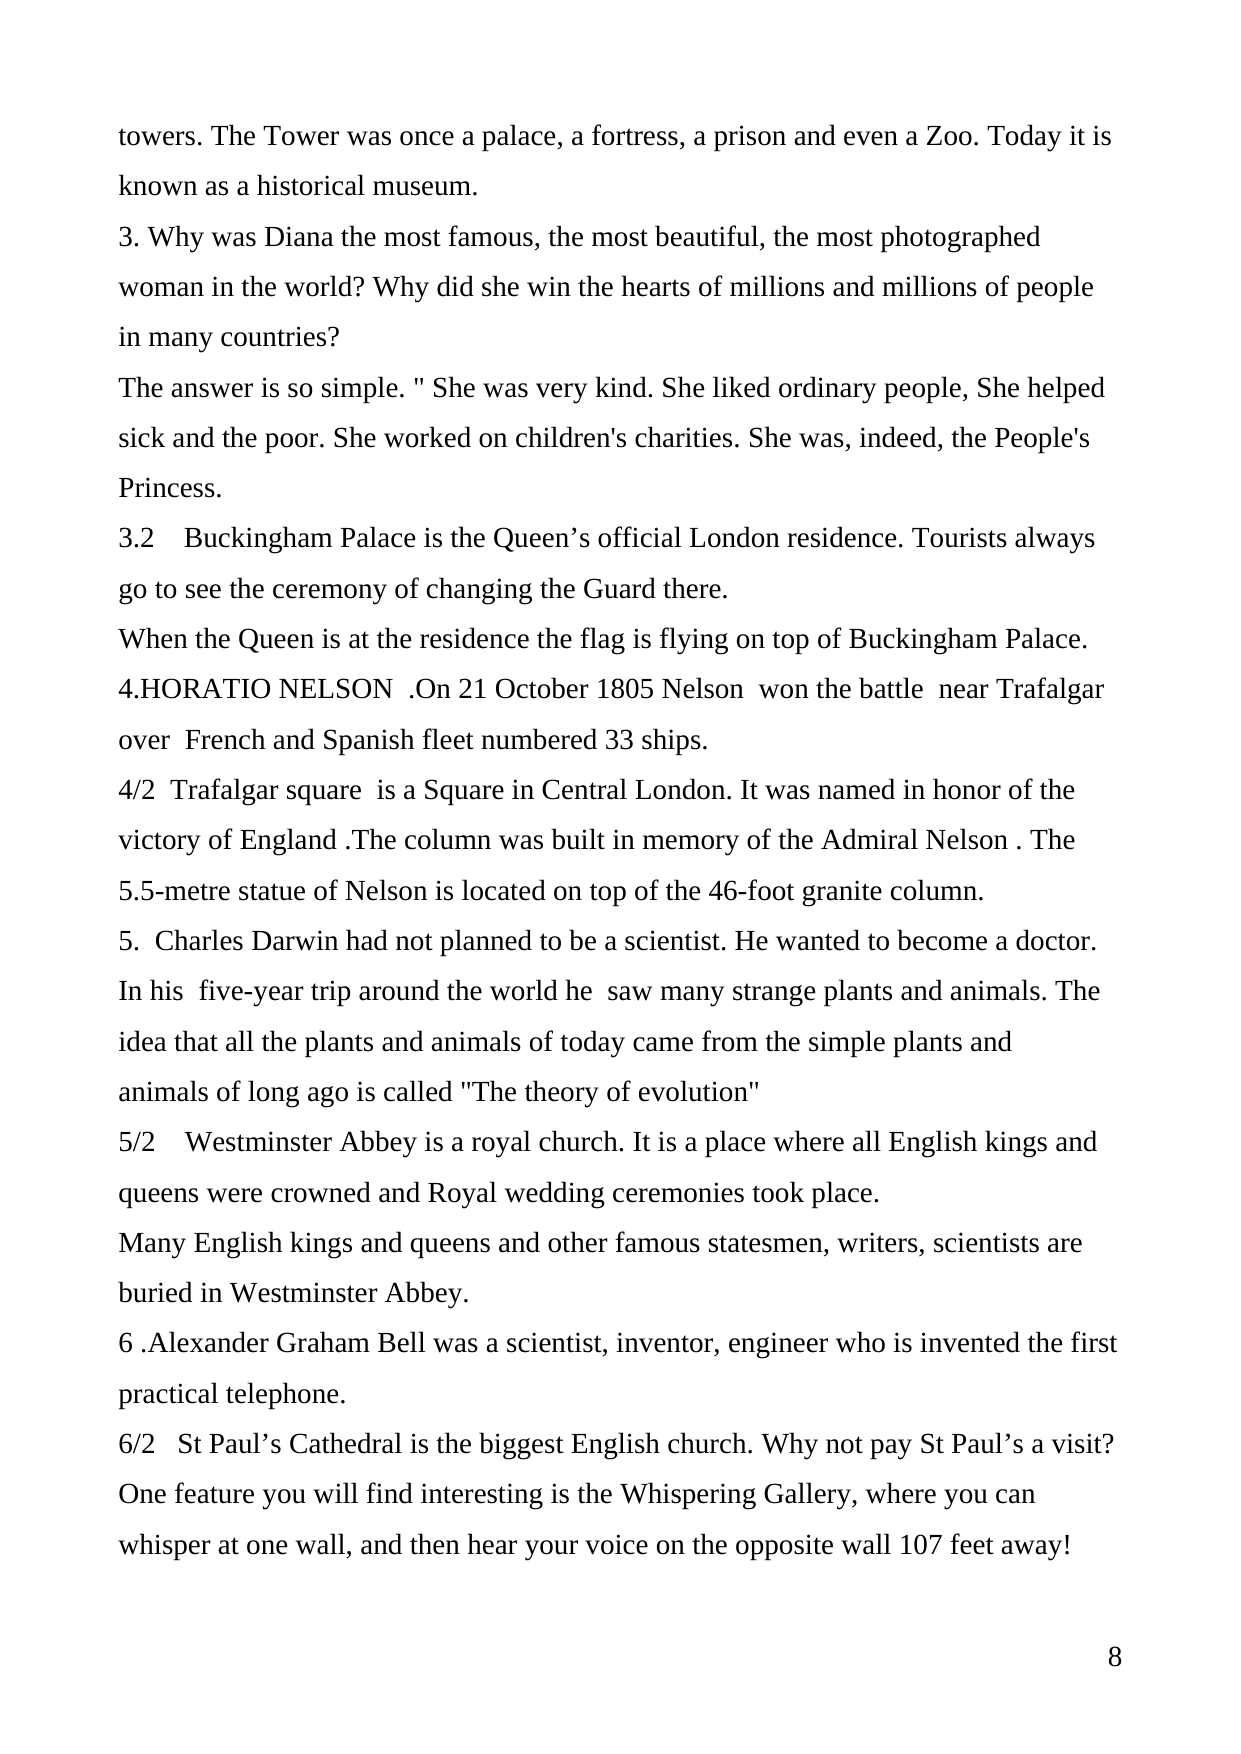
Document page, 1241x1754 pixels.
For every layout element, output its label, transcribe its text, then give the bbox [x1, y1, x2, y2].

text 5/2 Westminster Abbey is a royal church. It is a place where all English kings and queens were crowned and Royal wedding ceremonies took place. Many English kings and queens and other famous statesmen, writers, scientists are buried in Westminster Abbey. [118, 1124, 1122, 1309]
text 4/2 Trafalgar square is a Square in Central London. It was named in honor of the victory of England .The column was built in memory of the Admiral Nelson . The 5.5-metre statue of Nelson is located on top of the 46-foot granite column. [118, 772, 1122, 906]
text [118, 118, 1122, 202]
text 3.2 Buckingham Palace is the Queen’s official London residence. Tourists always go to see the ceremony of changing the Guard there. [118, 521, 1122, 604]
text 6 .Alexander Graham Bell was a scientist, inventor, engineer who is invented the first practical telephone. [118, 1326, 1122, 1409]
text 6/2 St Paul’s Cathedral is the biggest English church. Why not pay St Paul’s a visit? One feature you will find interesting is the Whispering Gallery, where you can whisper at one wall, and then hear your voice on the opposite wall 107 feet away! [118, 1426, 1122, 1560]
text The answer is so simple. " She was very kind. She liked ordinary people, She helped sick and the poor. She worked on children's charities. She was, indeed, the People's Princess. [118, 370, 1106, 504]
text 4.HORATIO NELSON .On 21 October 1805 Nelson won the battle near Trafalgar over French and Spanish fleet numbered 33 ships. [118, 672, 1122, 755]
text When the Queen is at the residence the flag is flying on top of Buckingham Palace. [118, 621, 1122, 655]
text 3. Why was Diana the most famous, the most beautiful, the most photographed woman in the world? Why did she win the hearts of millions and millions of people in many countries? [118, 219, 1122, 353]
text 5. Charles Darwin had not planned to be a scientist. He wanted to become a doctor. In his five-year trip around the world he saw many strange plants and animals. The idea that all the plants and animals of today came from the simple plants and animals of long ago is called "The theory of evolution" [118, 923, 1106, 1108]
